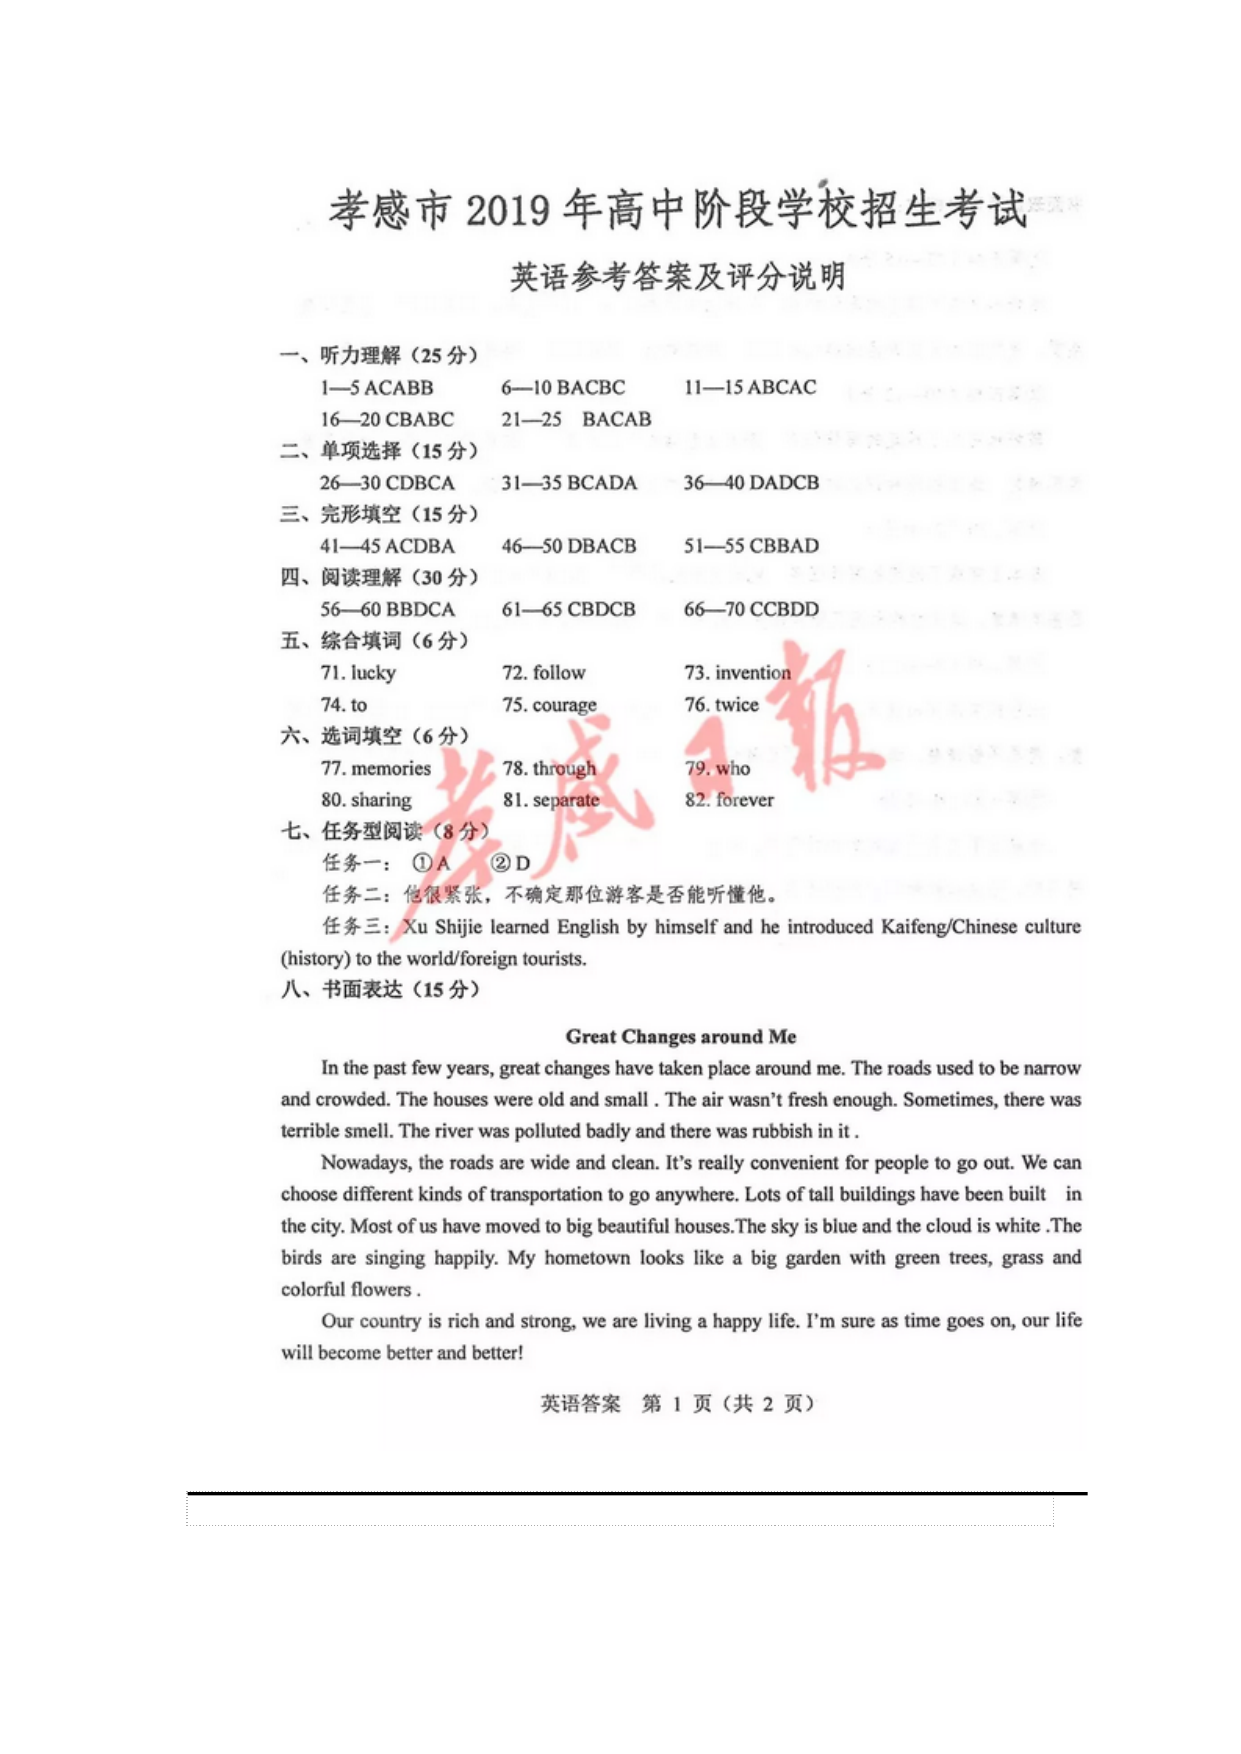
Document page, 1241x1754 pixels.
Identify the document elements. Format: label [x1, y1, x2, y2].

picture [187, 162, 1135, 1451]
